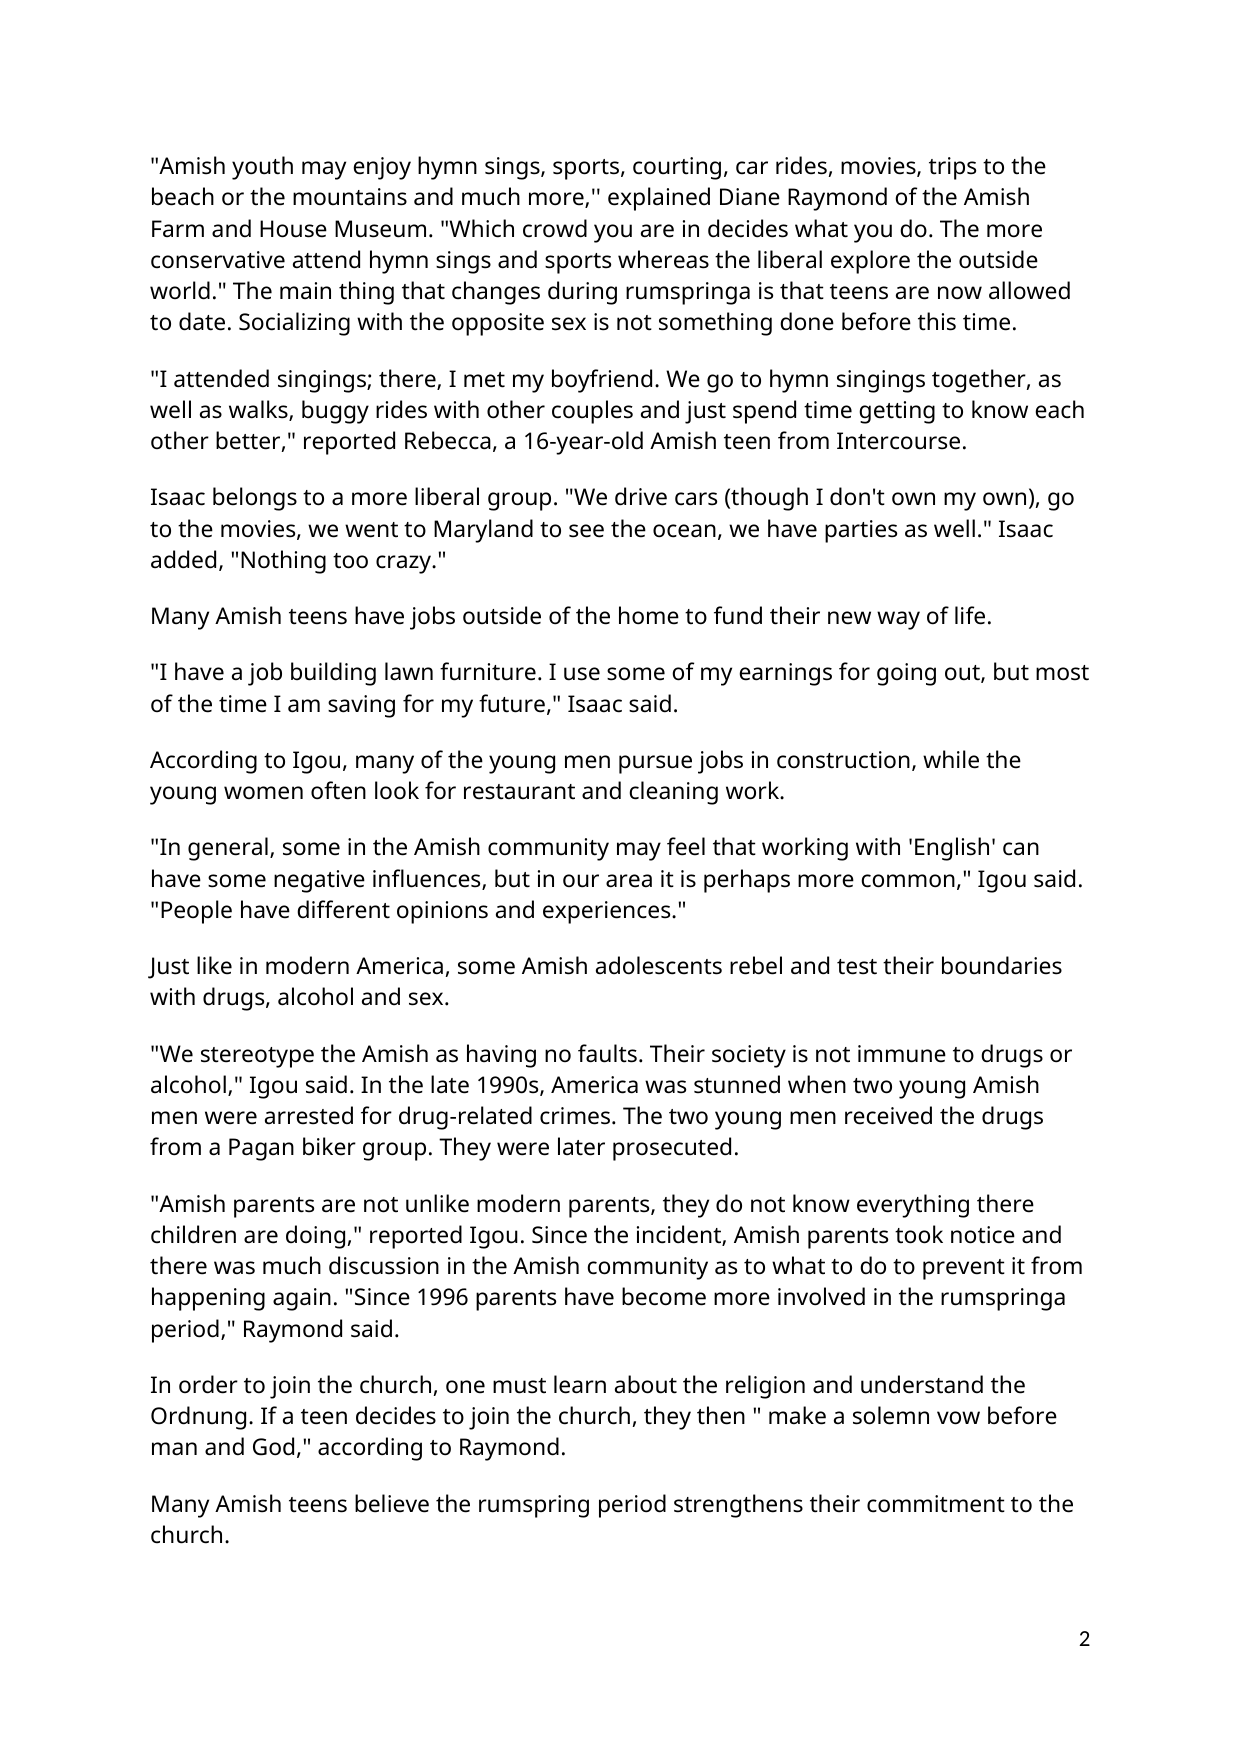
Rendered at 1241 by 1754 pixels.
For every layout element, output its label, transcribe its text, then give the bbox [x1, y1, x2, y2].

text "Amish youth may enjoy hymn sings, sports, courting, car rides, movies, trips to the beach or the mountains and much more,'' explained Diane Raymond of the Amish Farm and House Museum. "Which crowd you are in decides what you do. The more conservative attend hymn sings and sports whereas the liberal explore the outside world." The main thing that changes during rumspringa is that teens are now allowed to date. Socializing with the opposite sex is not something done before this time. [150, 150, 1090, 337]
text In order to join the church, one must learn about the religion and understand the Ordnung. If a teen decides to join the church, they then " make a solemn vow before man and God," according to Raymond. [150, 1369, 1090, 1462]
text According to Igou, many of the young men pursue jobs in construction, while the young women often look for restaurant and cleaning work. [150, 744, 1090, 806]
text "In general, some in the Amish community may feel that working with 'English' can have some negative influences, but in our area it is perhaps more common," Igou said. "People have different opinions and experiences." [150, 831, 1090, 925]
text "I have a job building lawn furniture. I use some of my earnings for going out, but most of the time I am saving for my future," Isaac said. [150, 656, 1090, 719]
text Many Amish teens believe the rumspring period strengthens their commitment to the church. [150, 1487, 1090, 1550]
text "We stereotype the Amish as having no faults. Their society is not immune to drugs or alcohol," Igou said. In the late 1990s, America was stunned when two young Amish men were arrested for drug-related crimes. The two young men received the drugs from a Pagan biker group. They were later prosecuted. [150, 1037, 1090, 1162]
text Isaac belongs to a more liberal group. "We drive cars (though I don't own my own), go to the movies, we went to Maryland to see the ocean, we have parties as well." Isaac added, "Nothing too crazy." [150, 481, 1090, 575]
text Many Amish teens have jobs outside of the home to fund their new way of life. [150, 600, 1090, 631]
text "Amish parents are not unlike modern parents, they do not know everything there children are doing," reported Igou. Since the incident, Amish parents took notice and there was much discussion in the Amish community as to what to do to prevent it from happening again. "Since 1996 parents have become more involved in the rumspringa period," Raymond said. [150, 1187, 1090, 1344]
text Just like in modern America, some Amish adolescents rebel and test their boundaries with drugs, alcohol and sex. [150, 950, 1090, 1012]
text "I attended singings; there, I met my boyfriend. We go to hymn singings together, as well as walks, buggy rides with other couples and just spend time getting to know each other better," reported Rebecca, a 16-year-old Amish teen from Intercourse. [150, 362, 1090, 456]
